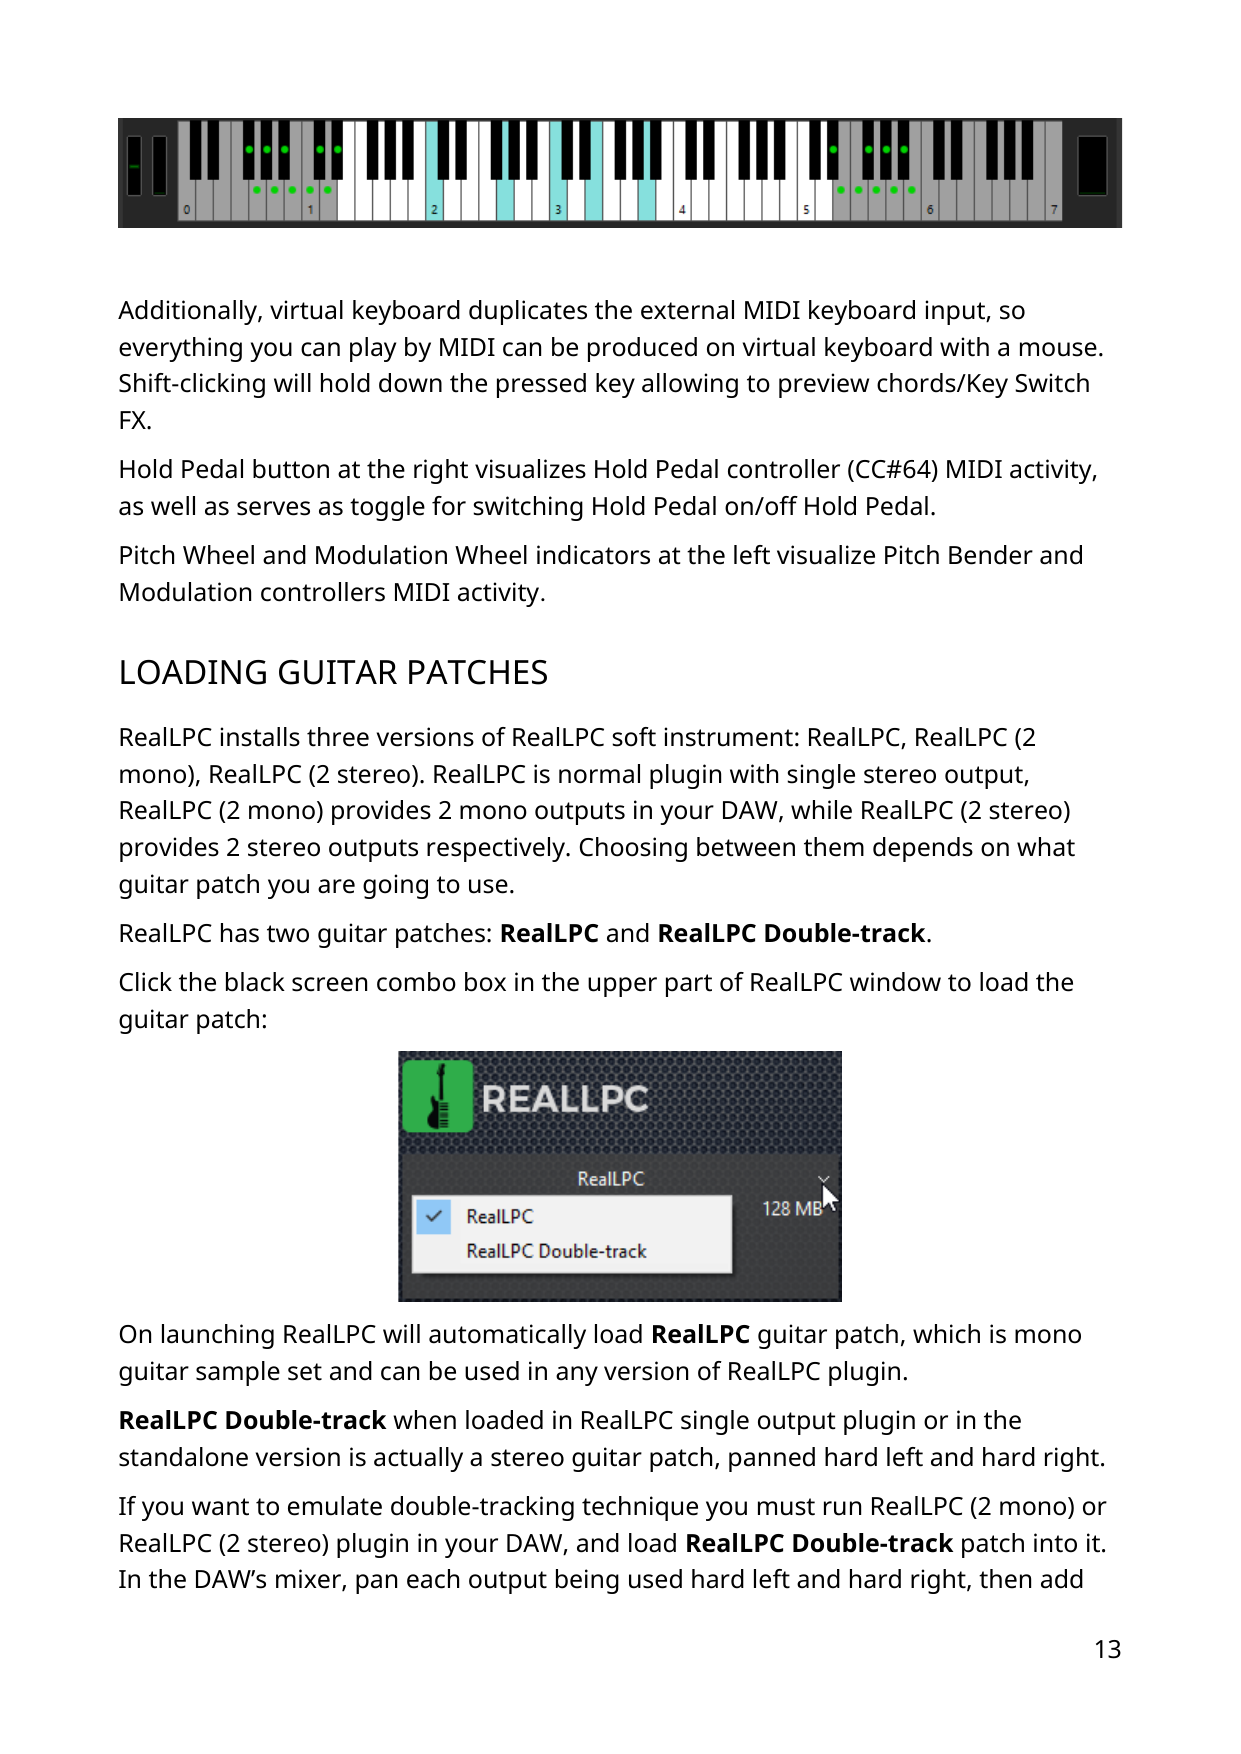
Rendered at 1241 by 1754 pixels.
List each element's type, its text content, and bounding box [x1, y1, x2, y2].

text Pitch Wheel and Modulation Wheel indicators at the left visualize Pitch Bender and Modulation controllers MIDI activity. [118, 538, 1122, 609]
picture [398, 1051, 842, 1302]
subtitle Loading Guitar Patches [118, 649, 1122, 694]
text Additionally, virtual keyboard duplicates the external MIDI keyboard input, so everything you can play by MIDI can be produced on virtual keyboard with a mouse. Shift-clicking will hold down the pressed key allowing to preview chords/Key Switch FX. [118, 292, 1122, 437]
text Click the black screen combo box in the upper part of RealLPC window to load the guitar patch: [118, 965, 1122, 1036]
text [118, 1488, 1122, 1596]
text RealLPC has two guitar patches: RealLPC and RealLPC Double-track. [118, 916, 1122, 950]
picture [118, 118, 1123, 228]
text RealLPC Double-track when loaded in RealLPC single output plugin or in the standalone version is actually a stereo guitar patch, panned hard left and hard right. [118, 1402, 1122, 1473]
text RealLPC installs three versions of RealLPC soft instrument: RealLPC, RealLPC (2 mono), RealLPC (2 stereo). RealLPC is normal plugin with single stereo output, RealLPC (2 mono) provides 2 mono outputs in your DAW, while RealLPC (2 stereo) provides 2 stereo outputs respectively. Choosing between them depends on what guitar patch you are going to use. [118, 719, 1122, 901]
text Hold Pedal button at the right visualizes Hold Pedal controller (CC#64) MIDI activity, as well as serves as toggle for switching Hold Pedal on/off Hold Pedal. [118, 452, 1122, 523]
text On launching RealLPC will automatically load RealLPC guitar patch, which is mono guitar sample set and can be used in any version of RealLPC plugin. [118, 1316, 1122, 1387]
